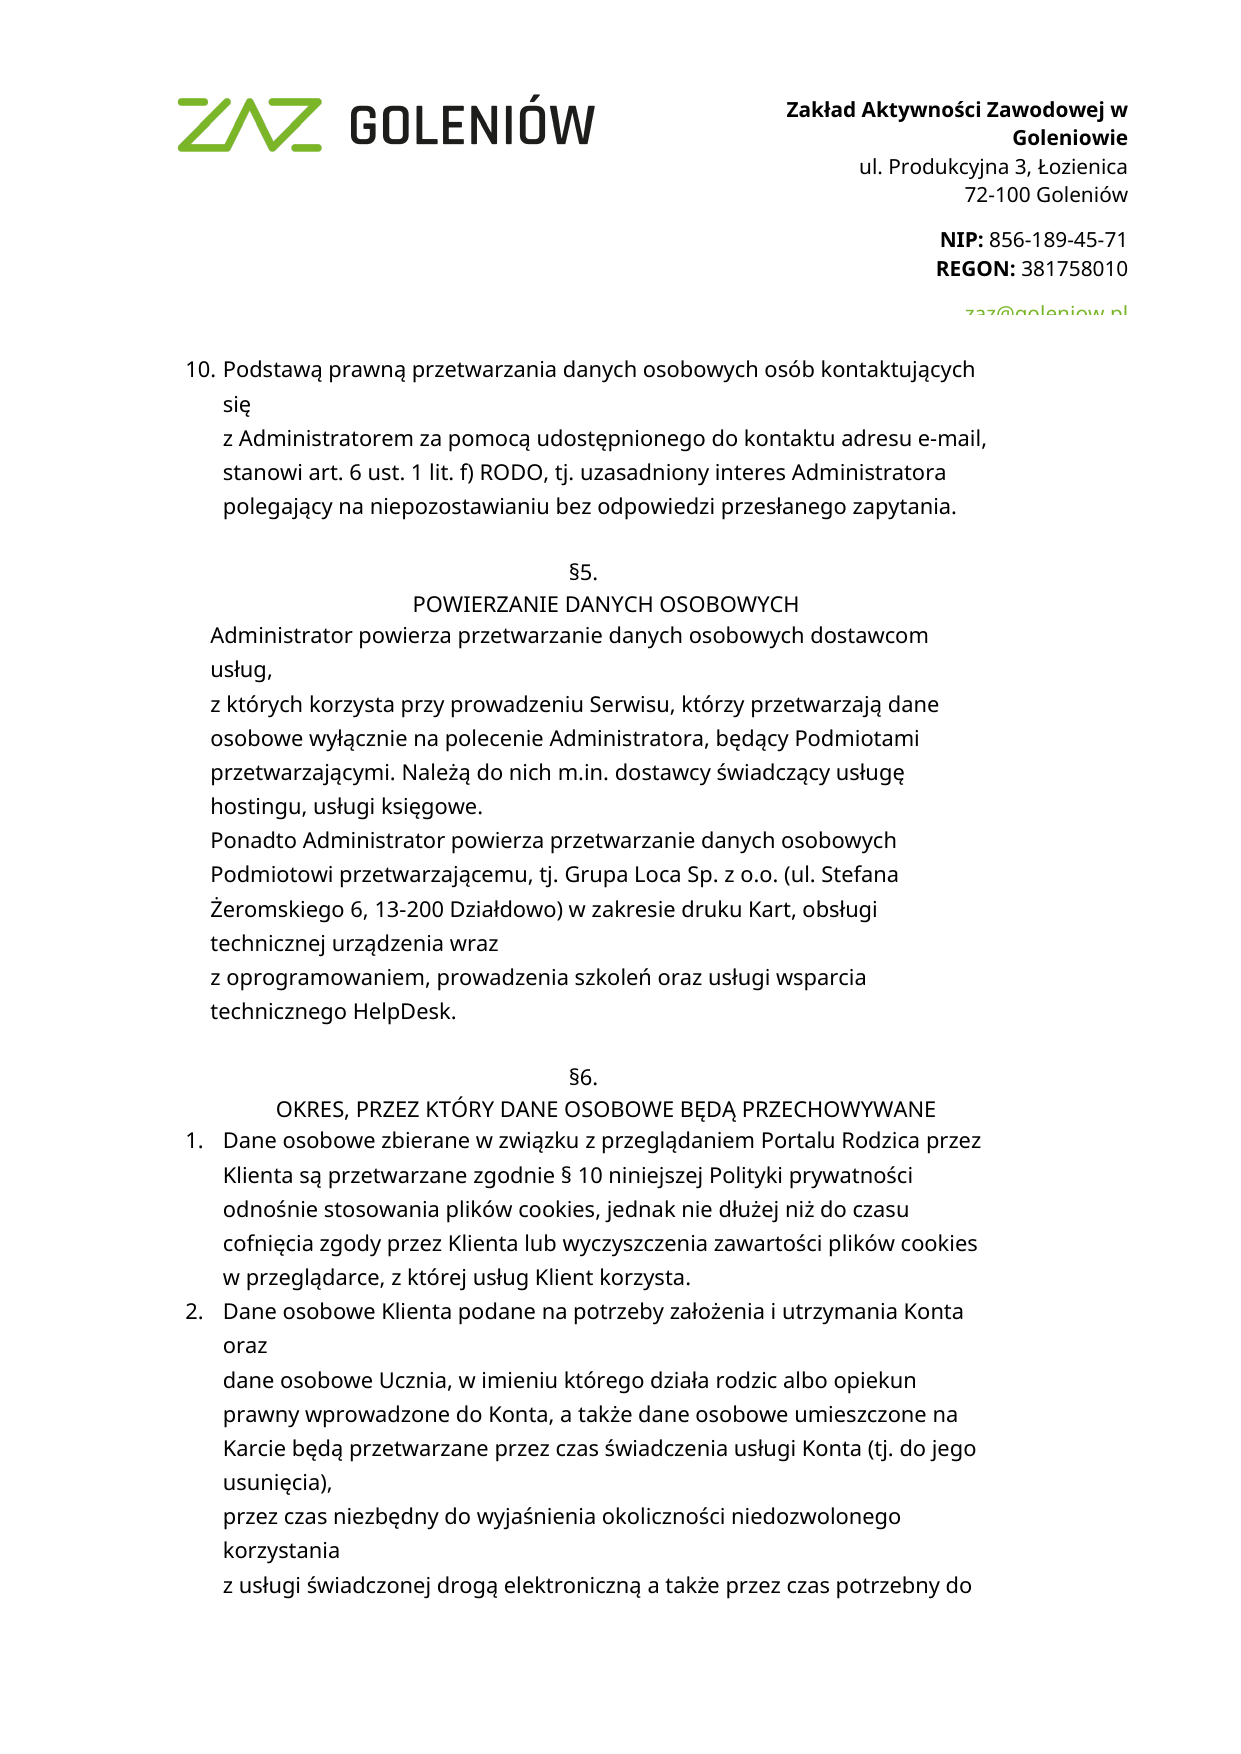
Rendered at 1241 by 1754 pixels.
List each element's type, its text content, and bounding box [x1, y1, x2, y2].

subtitle OKRES, PRZEZ KTÓRY DANE OSOBOWE BĘDĄ PRZECHOWYWANE [185, 1062, 989, 1124]
list Dane osobowe zbierane w związku z przeglądaniem Portalu Rodzica przez Klienta są przetwarzane zgodnie § 10 niniejszej Polityki prywatności odnośnie stosowania plików cookies, jednak nie dłużej niż do czasu cofnięcia zgody przez Klienta lub wyczyszczenia zawartości plików cookies w przeglądarce, z której usług Klient korzysta. [185, 1125, 989, 1292]
list Podstawą prawną przetwarzania danych osobowych osób kontaktujących się z Administratorem za pomocą udostępnionego do kontaktu adresu e-mail, stanowi art. 6 ust. 1 lit. f) RODO, tj. uzasadniony interes Administratora polegający na niepozostawianiu bez odpowiedzi przesłanego zapytania. [185, 354, 989, 553]
subtitle POWIERZANIE DANYCH OSOBOWYCH [185, 557, 989, 618]
picture [147, 67, 625, 182]
text Administrator powierza przetwarzanie danych osobowych dostawcom usług, z których korzysta przy prowadzeniu Serwisu, którzy przetwarzają dane osobowe wyłącznie na polecenie Administratora, będący Podmiotami przetwarzającymi. Należą do nich m.in. dostawcy świadczący usługę hostingu, usługi księgowe. Ponadto Administrator powierza przetwarzanie danych osobowych Podmiotowi przetwarzającemu, tj. Grupa Loca Sp. z o.o. (ul. Stefana Żeromskiego 6, 13-200 Działdowo) w zakresie druku Kart, obsługi technicznej urządzenia wraz z oprogramowaniem, prowadzenia szkoleń oraz usługi wsparcia technicznego HelpDesk. [210, 620, 989, 1058]
